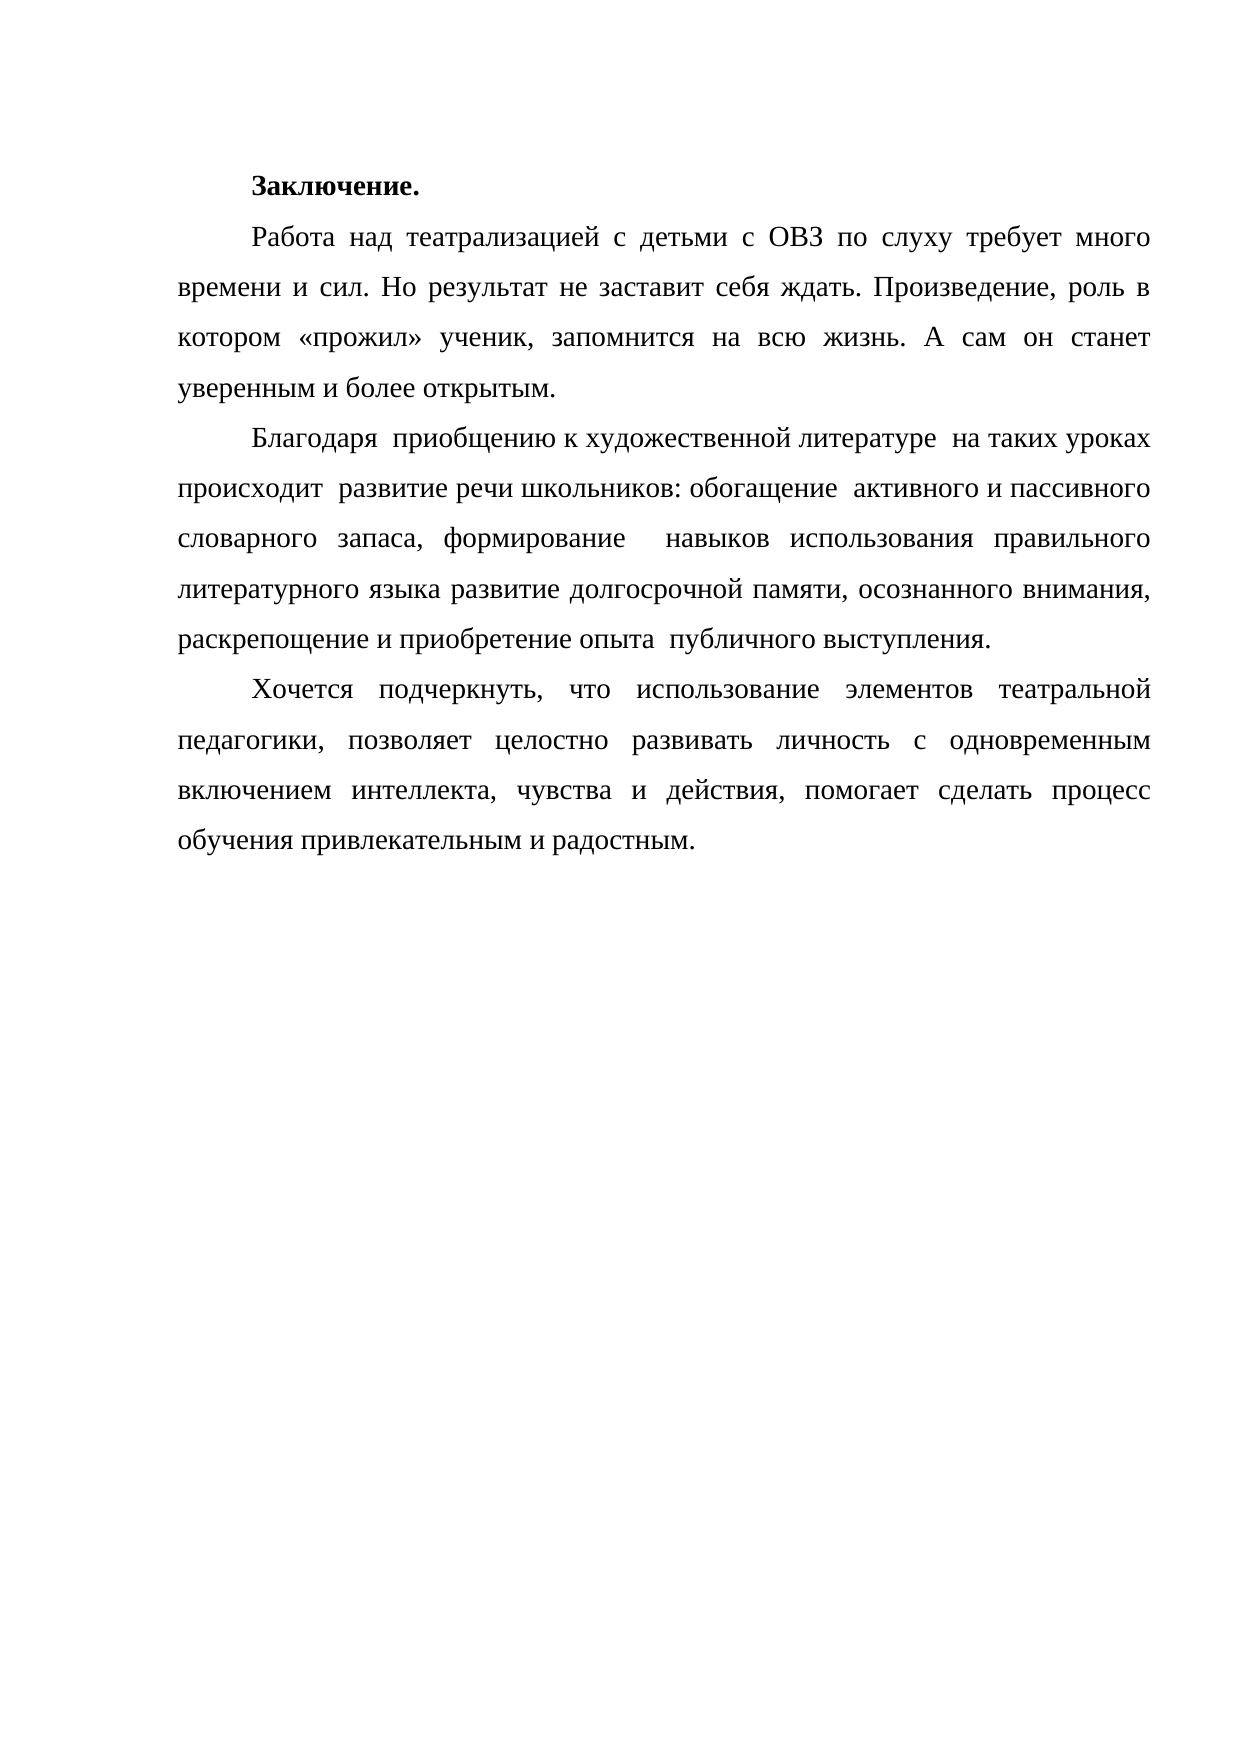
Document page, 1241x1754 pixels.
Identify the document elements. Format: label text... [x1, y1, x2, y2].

text Благодаря приобщению к художественной литературе на таких уроках происходит развитие речи школьников: обогащение активного и пассивного словарного запаса, формирование навыков использования правильного литературного языка развитие долгосрочной памяти, осознанного внимания, раскрепощение и приобретение опыта публичного выступления. [177, 420, 1152, 655]
text Работа над театрализацией с детьми с ОВЗ по слуху требует много времени и сил. Но результат не заставит себя ждать. Произведение, роль в котором «прожил» ученик, запомнится на всю жизнь. А сам он станет уверенным и более открытым. [177, 219, 1152, 403]
text Хочется подчеркнуть, что использование элементов театральной педагогики, позволяет целостно развивать личность с одновременным включением интеллекта, чувства и действия, помогает сделать процесс обучения привлекательным и радостным. [177, 672, 1152, 856]
text Заключение. [177, 168, 1152, 202]
